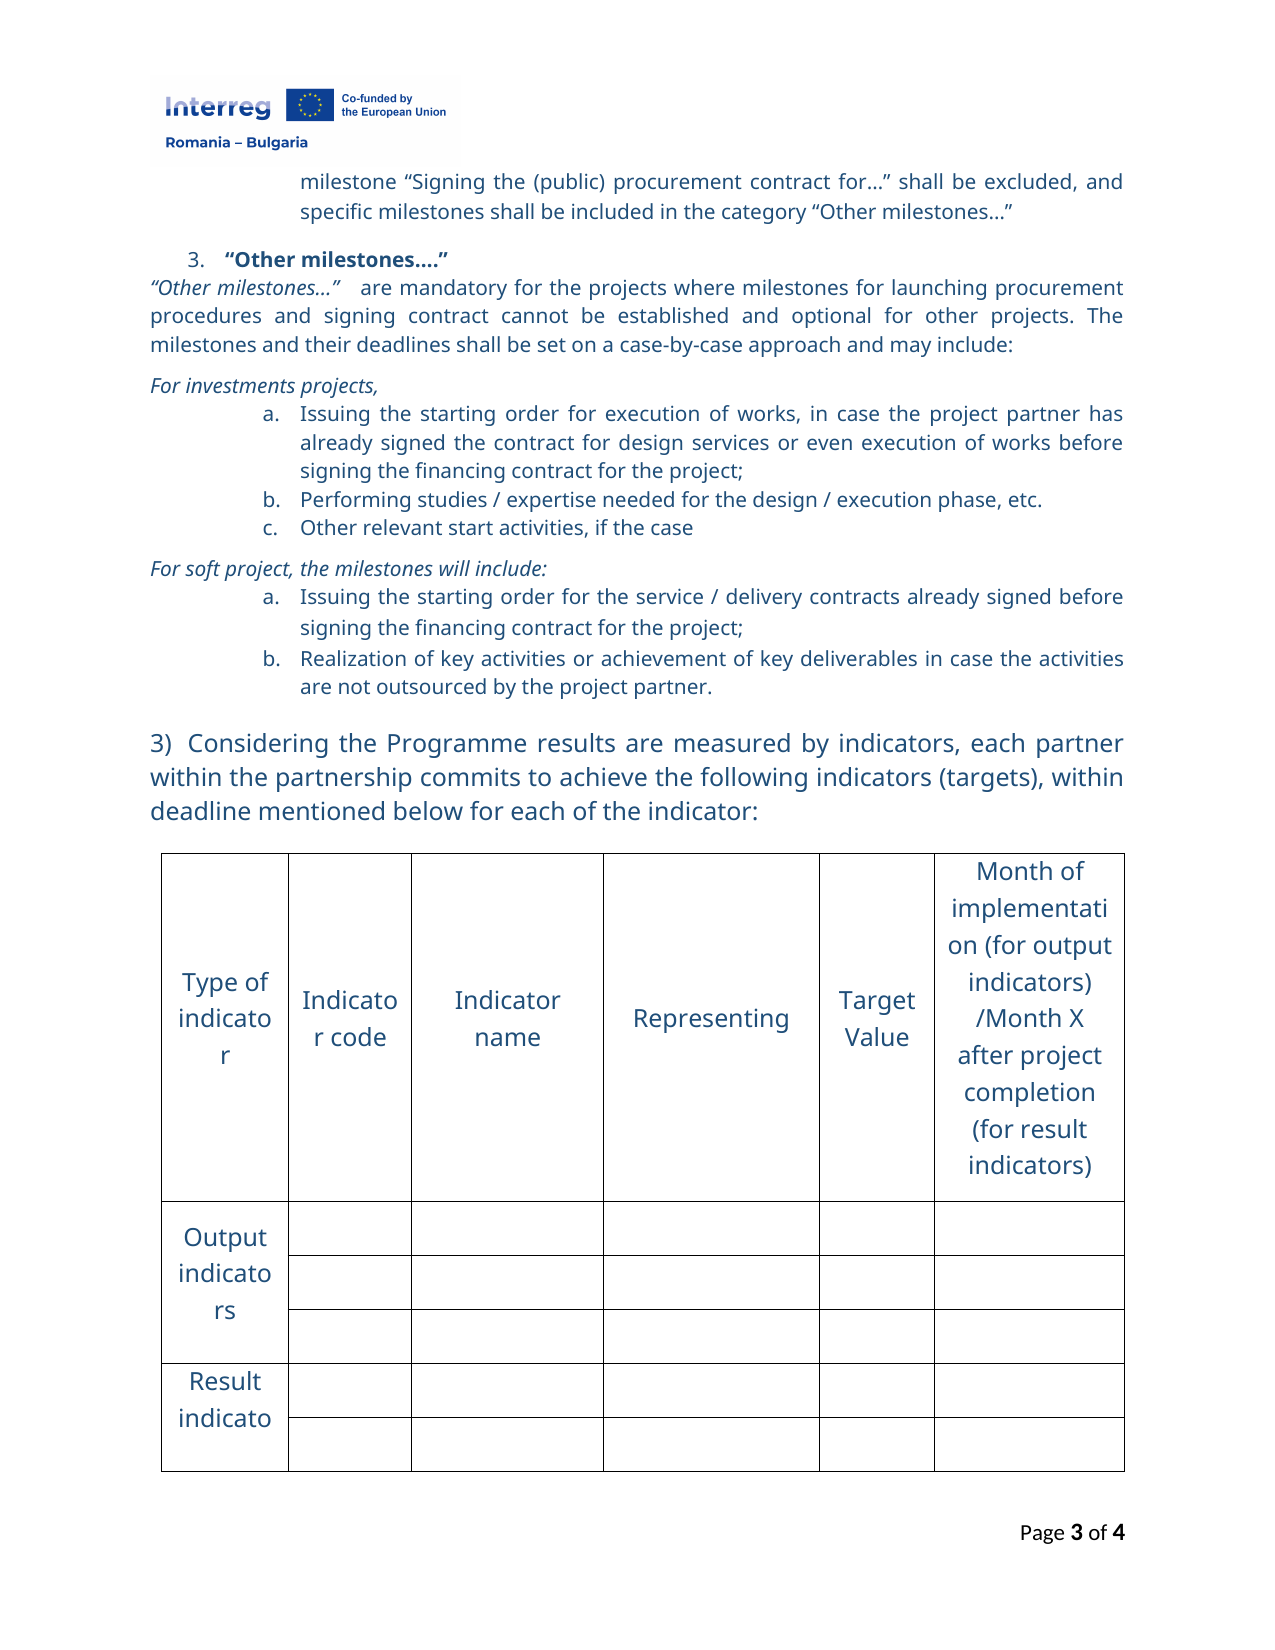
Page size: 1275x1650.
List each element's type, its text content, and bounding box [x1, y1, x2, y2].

list Issuing the starting order for the service / delivery contracts already signed before signing the financing contract for the project; [262, 582, 1125, 642]
table_cell [604, 1364, 819, 1417]
table_header Month of implementation (for output indicators) /Month X after project completion (for result indicators) [935, 854, 1124, 1201]
table_header Indicator code [289, 854, 411, 1201]
table_cell [604, 1256, 819, 1309]
list Considering the Programme results are measured by indicators, each partner within the partnership commits to achieve the following indicators (targets), within deadline mentioned below for each of the indicator: [150, 726, 1125, 828]
picture [150, 75, 461, 167]
list Other relevant start activities, if the case [262, 513, 1125, 542]
table_cell [820, 1418, 934, 1471]
list Issuing the starting order for execution of works, in case the project partner has already signed the contract for design services or even execution of works before signing the financing contract for the project; [262, 399, 1125, 485]
table_cell [935, 1256, 1124, 1309]
table_cell [289, 1364, 411, 1417]
table_header Indicator name [412, 854, 603, 1201]
table_cell [412, 1364, 603, 1417]
list Performing studies / expertise needed for the design / execution phase, etc. [262, 485, 1125, 513]
table_cell Result indicators [162, 1364, 288, 1471]
table_cell [820, 1364, 934, 1417]
table_cell [935, 1418, 1124, 1471]
table_cell [820, 1310, 934, 1363]
table_cell [935, 1202, 1124, 1255]
table_cell [289, 1256, 411, 1309]
table_cell Output indicators [162, 1202, 288, 1363]
table_cell [412, 1418, 603, 1471]
table_cell [820, 1256, 934, 1309]
table_cell [412, 1256, 603, 1309]
table_cell [935, 1364, 1124, 1417]
table_header Target Value [820, 854, 934, 1201]
table_cell [604, 1202, 819, 1255]
text For soft project, the milestones will include: [150, 554, 1125, 582]
table_cell [289, 1418, 411, 1471]
list Realization of key activities or achievement of key deliverables in case the activities are not outsourced by the project partner. [262, 644, 1125, 701]
table_cell [412, 1202, 603, 1255]
table_cell [935, 1310, 1124, 1363]
list “Other milestones….” [187, 245, 1125, 273]
table_header Type of indicator [162, 854, 288, 1201]
table_cell [289, 1202, 411, 1255]
text “Other milestones…” are mandatory for the projects where milestones for launching procurement procedures and signing contract cannot be established and optional for other projects. The milestones and their deadlines shall be set on a case-by-case approach and may include: [150, 273, 1125, 358]
text For investments projects, [150, 371, 1125, 399]
table_cell [412, 1310, 603, 1363]
table_cell [820, 1202, 934, 1255]
table_cell [289, 1310, 411, 1363]
table_header Representing [604, 854, 819, 1201]
table_cell [604, 1310, 819, 1363]
table_cell [604, 1418, 819, 1471]
